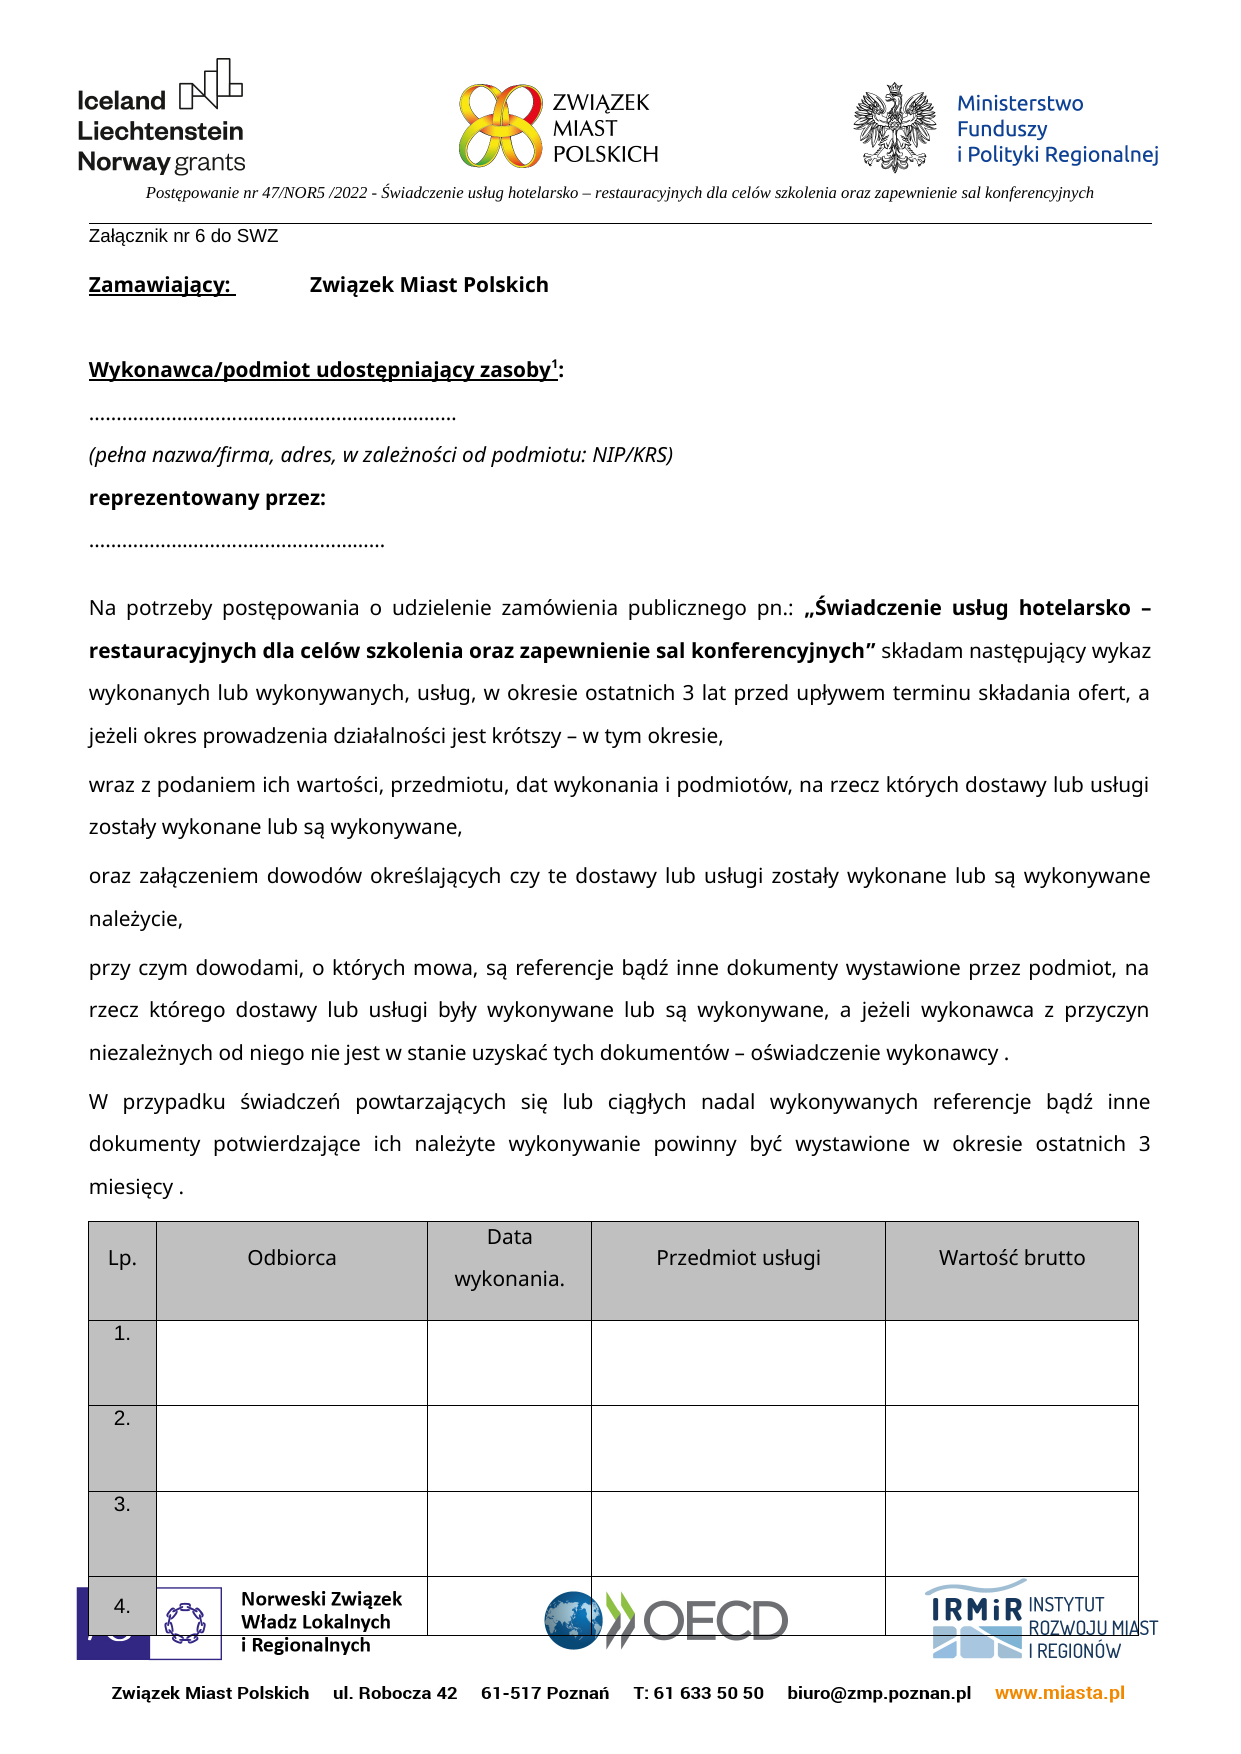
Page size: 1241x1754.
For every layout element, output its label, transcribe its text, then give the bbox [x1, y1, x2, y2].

table_cell [886, 1406, 1138, 1491]
table_cell [157, 1492, 427, 1576]
table_cell [89, 1321, 156, 1405]
table_cell [428, 1492, 591, 1576]
text Załącznik nr 6 do SWZ [89, 224, 1152, 246]
table_cell [428, 1577, 591, 1635]
table_cell [157, 1406, 427, 1491]
table_cell [592, 1492, 885, 1576]
table_cell [89, 1492, 156, 1576]
table_cell [592, 1321, 885, 1405]
table_cell [886, 1321, 1138, 1405]
table_cell [592, 1577, 885, 1635]
table_cell [428, 1406, 591, 1491]
text reprezentowany przez: [89, 483, 1152, 511]
table_header Lp. [89, 1222, 156, 1320]
table_cell [89, 1577, 156, 1635]
picture [0, 4, 1239, 1754]
text Na potrzeby postępowania o udzielenie zamówienia publicznego pn.: „Świadczenie usług hotelarsko – restauracyjnych dla celów szkolenia oraz zapewnienie sal konferencyjnych” składam następujący wykaz wykonanych lub wykonywanych, usług, w okresie ostatnich 3 lat przed upływem terminu składania ofert, a jeżeli okres prowadzenia działalności jest krótszy – w tym okresie, [89, 593, 1152, 749]
text Wykonawca/podmiot udostępniający zasoby1: [89, 355, 1152, 384]
table_header Wartość brutto [886, 1222, 1138, 1320]
text przy czym dowodami, o których mowa, są referencje bądź inne dokumenty wystawione przez podmiot, na rzecz którego dostawy lub usługi były wykonywane lub są wykonywane, a jeżeli wykonawca z przyczyn niezależnych od niego nie jest w stanie uzyskać tych dokumentów – oświadczenie wykonawcy . [89, 953, 1152, 1066]
text wraz z podaniem ich wartości, przedmiotu, dat wykonania i podmiotów, na rzecz których dostawy lub usługi zostały wykonane lub są wykonywane, [89, 770, 1152, 841]
table_cell [886, 1577, 1138, 1635]
table_cell [592, 1406, 885, 1491]
table_cell [886, 1492, 1138, 1576]
table_header Data wykonania. [428, 1222, 591, 1320]
table_cell [157, 1321, 427, 1405]
table_cell [428, 1321, 591, 1405]
table_header Odbiorca [157, 1222, 427, 1320]
table_cell [157, 1577, 427, 1635]
text W przypadku świadczeń powtarzających się lub ciągłych nadal wykonywanych referencje bądź inne dokumenty potwierdzające ich należyte wykonywanie powinny być wystawione w okresie ostatnich 3 miesięcy . [89, 1087, 1152, 1201]
text Zamawiający: Związek Miast Polskich [89, 270, 1152, 298]
text ……………………………………………… [89, 526, 531, 554]
text (pełna nazwa/firma, adres, w zależności od podmiotu: NIP/KRS) [89, 440, 1152, 469]
text oraz załączeniem dowodów określających czy te dostawy lub usługi zostały wykonane lub są wykonywane należycie, [89, 861, 1152, 932]
table_cell [89, 1406, 156, 1491]
text ………………………………….……………………… [89, 398, 620, 426]
table_header Przedmiot usługi [592, 1222, 885, 1320]
